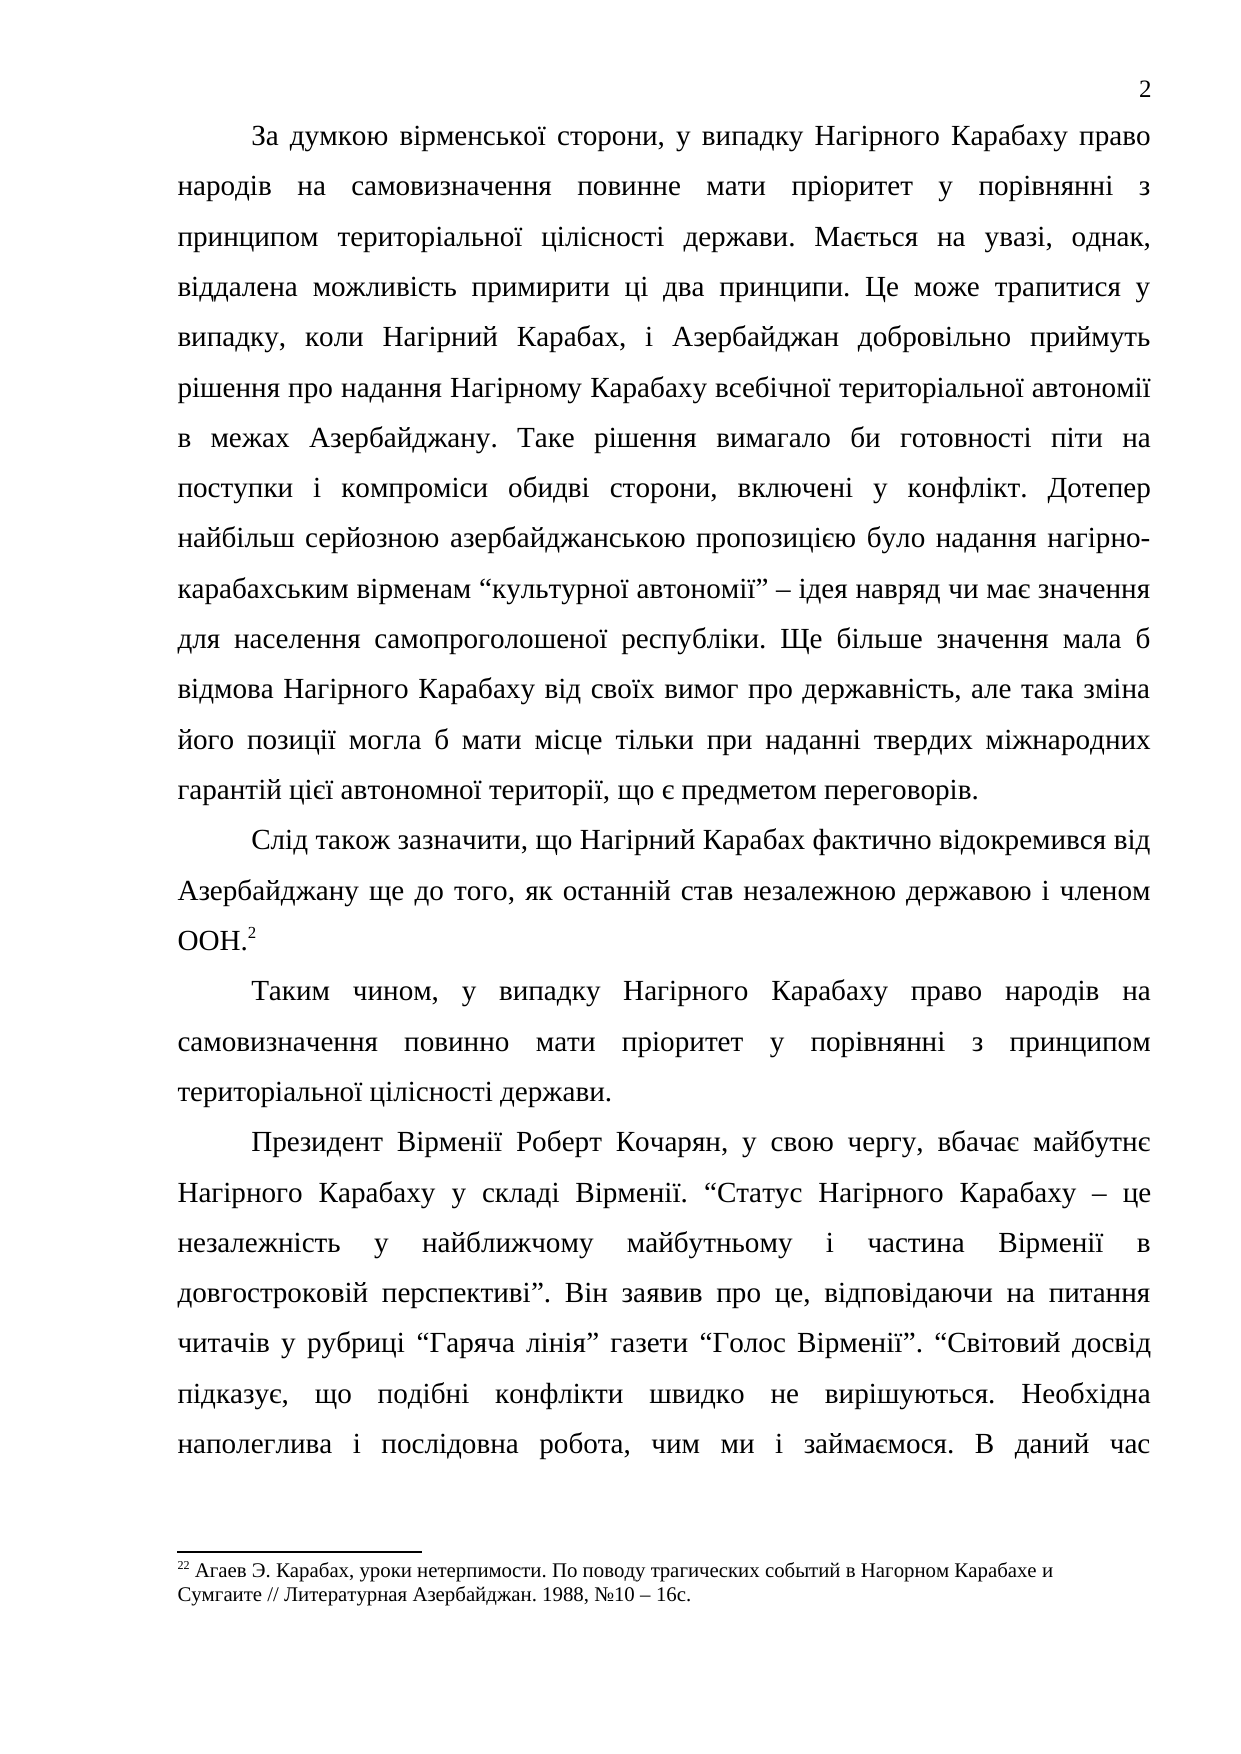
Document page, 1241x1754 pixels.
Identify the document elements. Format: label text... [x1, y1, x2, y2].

text Слід також зазначити, що Нагірний Карабах фактично відокремився від Азербайджану ще до того, як останній став незалежною державою і членом ООН.2 [177, 822, 1152, 957]
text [177, 1124, 1152, 1460]
text Таким чином, у випадку Нагірного Карабаху право народів на самовизначення повинно мати пріоритет у порівнянні з принципом територіальної цілісності держави. [177, 973, 1152, 1108]
text За думкою вірменської сторони, у випадку Нагірного Карабаху право народів на самовизначення повинне мати пріоритет у порівнянні з принципом територіальної цілісності держави. Мається на увазі, однак, віддалена можливість примирити ці два принципи. Це може трапитися у випадку, коли Нагірний Карабах, і Азербайджан добровільно приймуть рішення про надання Нагірному Карабаху всебічної територіальної автономії в межах Азербайджану. Таке рішення вимагало би готовності піти на поступки і компроміси обидві сторони, включені у конфлікт. Дотепер найбільш серйозною азербайджанською пропозицією було надання нагірно-карабахським вірменам “культурної автономії” – ідея навряд чи має значення для населення самопроголошеної республіки. Ще більше значення мала б відмова Нагірного Карабаху від своїх вимог про державність, але така зміна його позиції могла б мати місце тільки при наданні твердих міжнародних гарантій цієї автономної території, що є предметом переговорів. [177, 118, 1152, 806]
